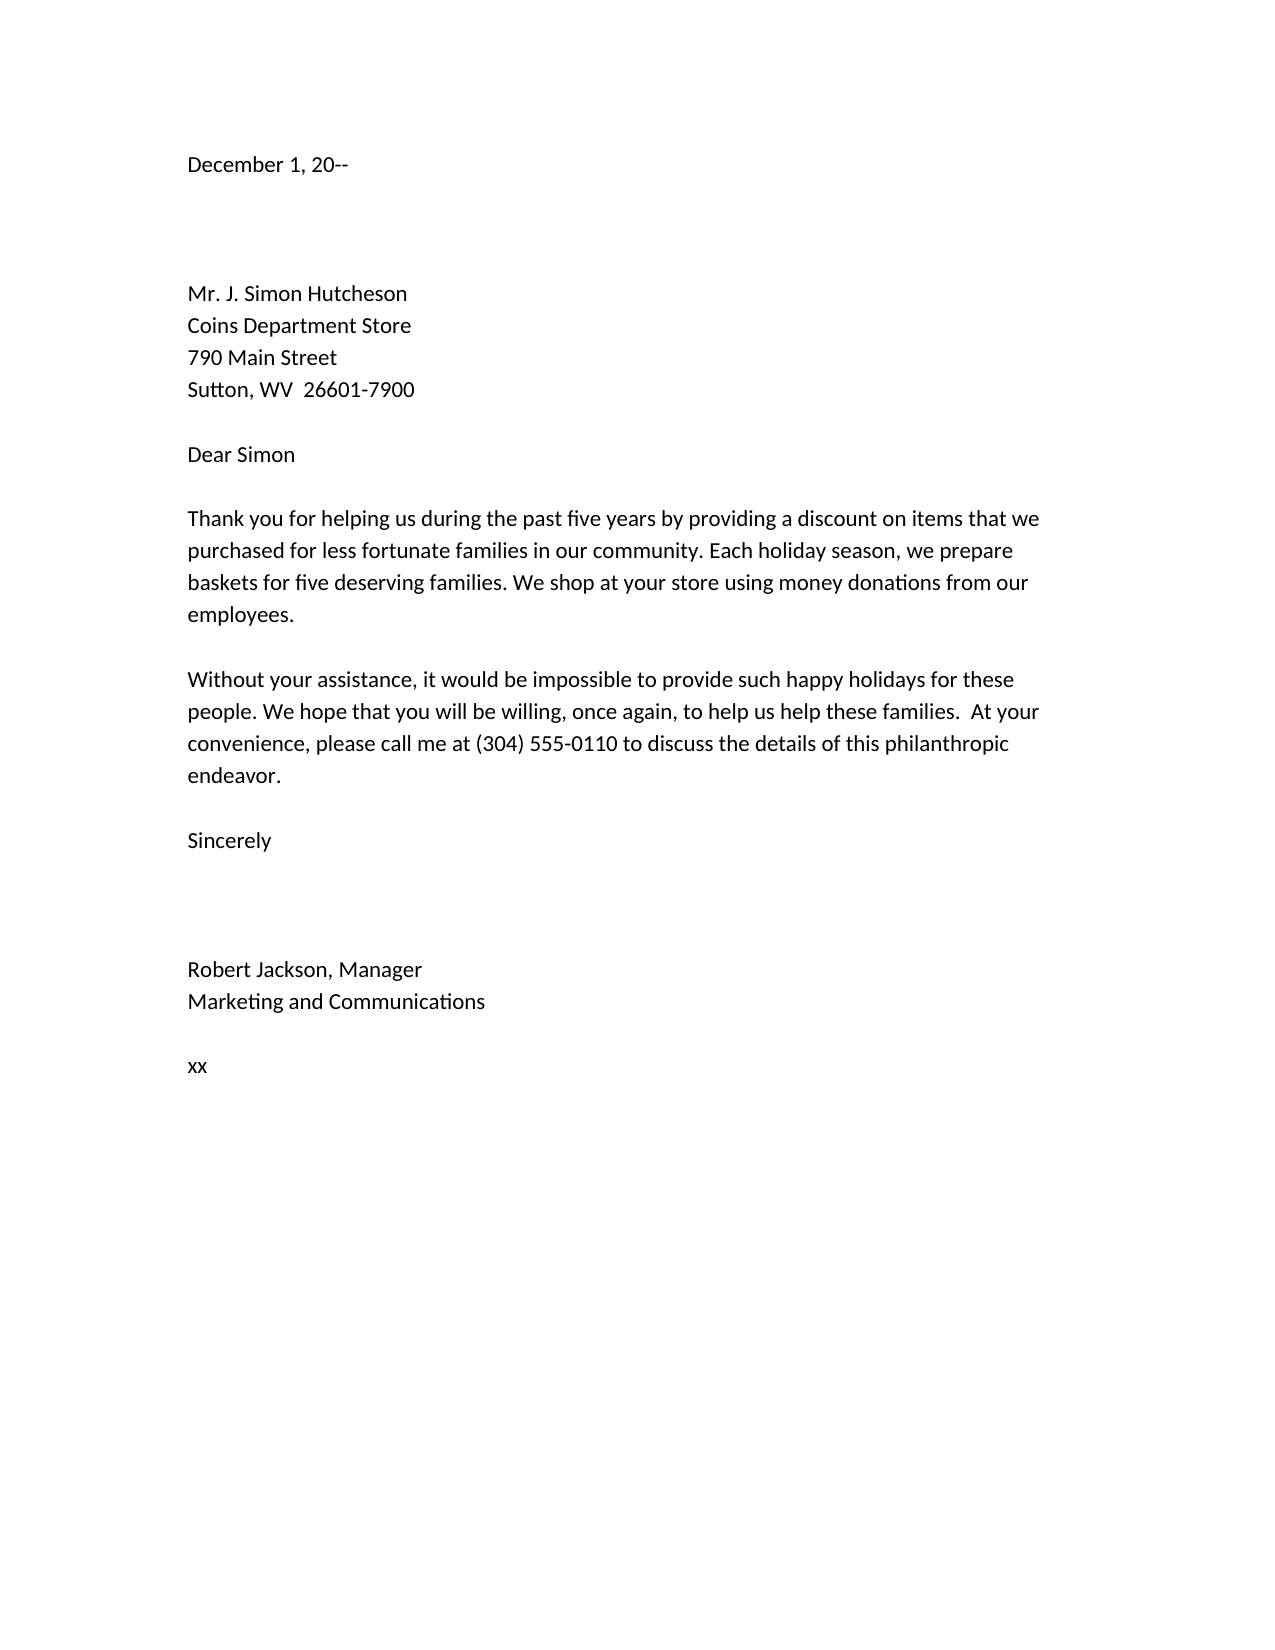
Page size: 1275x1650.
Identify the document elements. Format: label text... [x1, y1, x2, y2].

text Coins Department Store [187, 311, 1087, 339]
text xx [187, 1051, 1087, 1079]
text Dear Simon [187, 440, 1087, 468]
text Marketing and Communications [187, 987, 1087, 1015]
text Sutton, WV 26601-7900 [187, 375, 1087, 403]
text Without your assistance, it would be impossible to provide such happy holidays for these people. We hope that you will be willing, once again, to help us help these families. At your convenience, please call me at (304) 555-0110 to discuss the details of this philanthropic endeavor. [187, 665, 1087, 789]
text Sincerely [187, 826, 1087, 854]
text Thank you for helping us during the past five years by providing a discount on items that we purchased for less fortunate families in our community. Each holiday season, we prepare baskets for five deserving families. We shop at your store using money donations from our employees. [187, 504, 1087, 629]
text Mr. J. Simon Hutcheson [187, 279, 1087, 307]
text Robert Jackson, Manager [187, 955, 1087, 983]
text 790 Main Street [187, 343, 1087, 371]
text December 1, 20-- [187, 150, 1087, 178]
